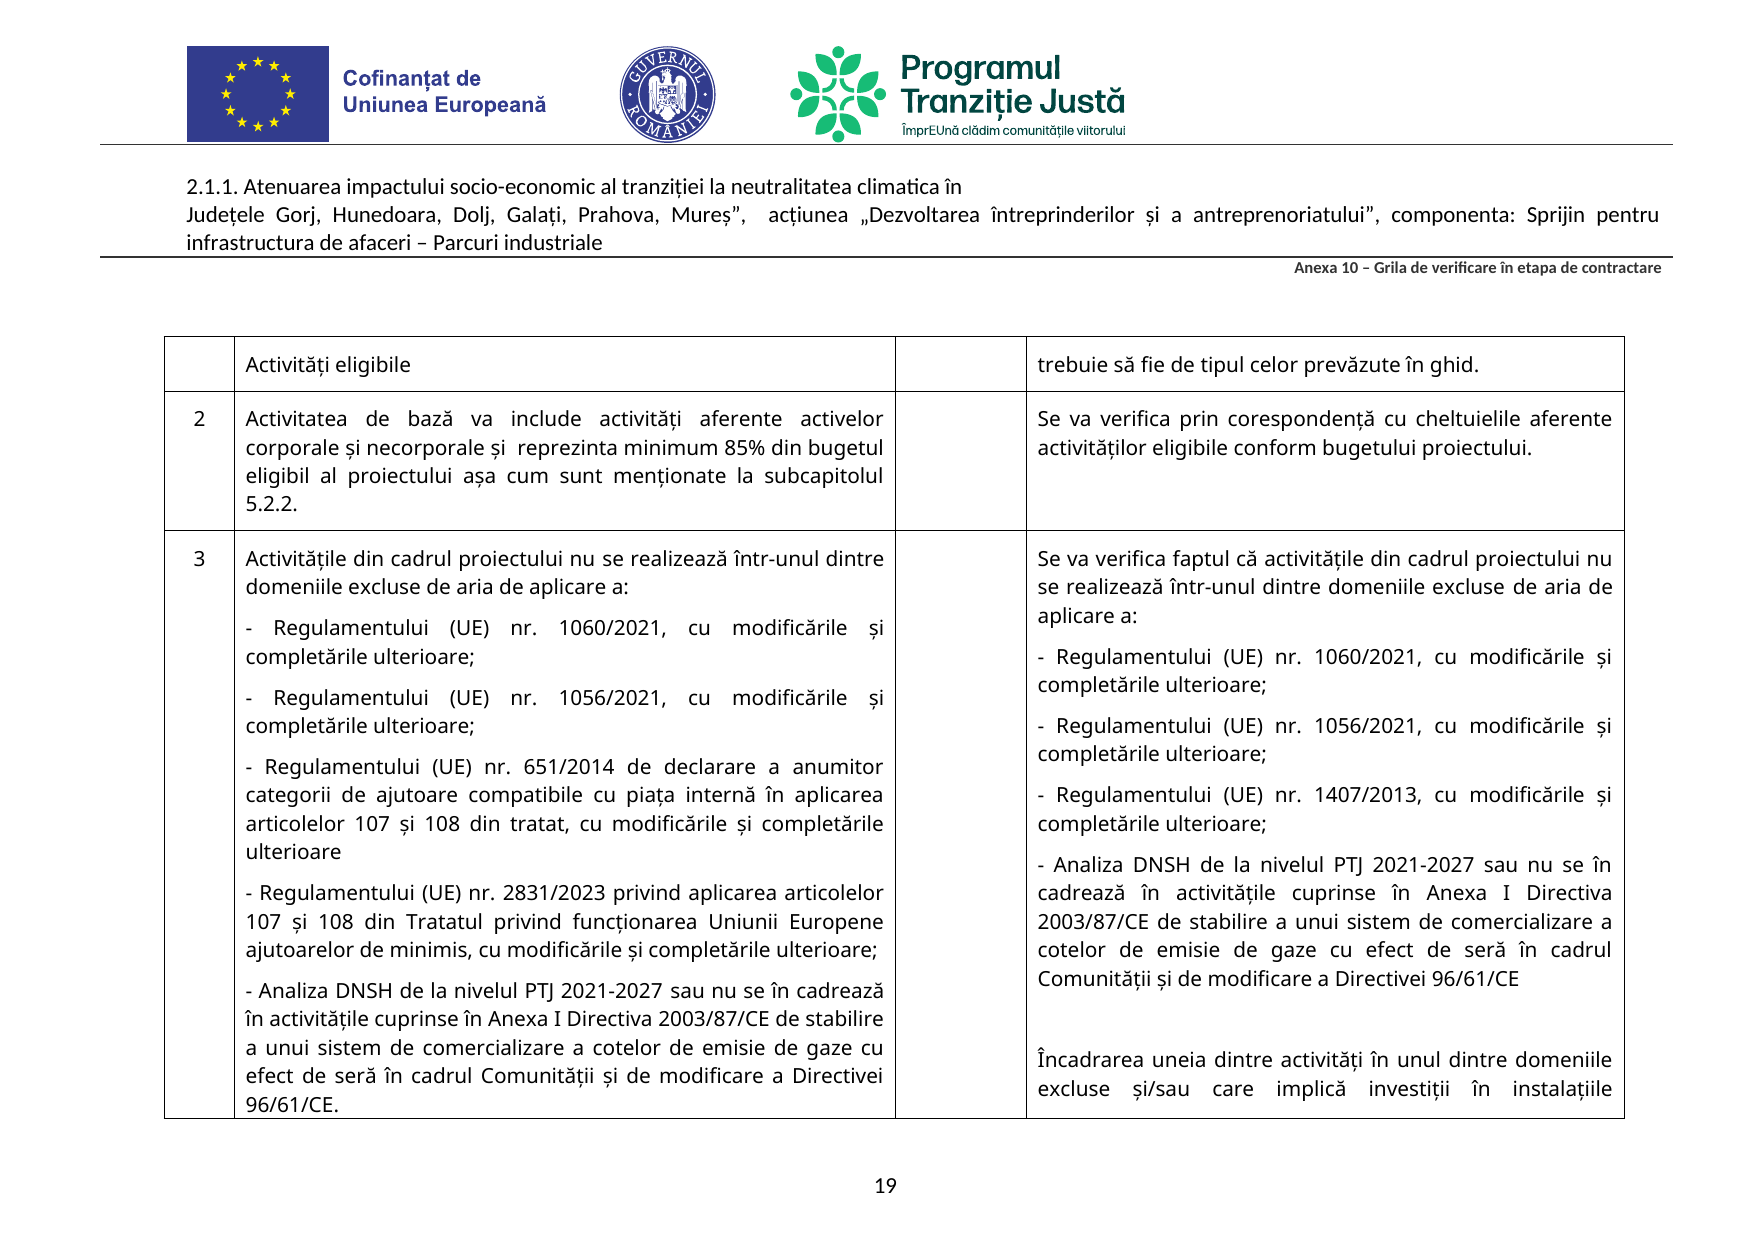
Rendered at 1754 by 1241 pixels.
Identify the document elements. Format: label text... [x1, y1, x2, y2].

table_cell 2 [165, 392, 234, 530]
table_cell [896, 392, 1026, 530]
table_cell Se va verifica prin corespondență cu cheltuielile aferente activităților eligibile conform bugetului proiectului. [1027, 392, 1624, 530]
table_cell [235, 531, 895, 1118]
table_cell Activitatea de bază va include activități aferente activelor corporale și necorporale și reprezinta minimum 85% din bugetul eligibil al proiectului așa cum sunt menționate la subcapitolul 5.2.2. [235, 392, 895, 530]
table_cell [896, 531, 1026, 1118]
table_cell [1027, 531, 1624, 1118]
table_cell [896, 337, 1026, 391]
table_cell 3 [165, 531, 234, 1118]
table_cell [1027, 337, 1624, 391]
table_cell 1 [165, 337, 234, 391]
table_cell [235, 337, 895, 391]
